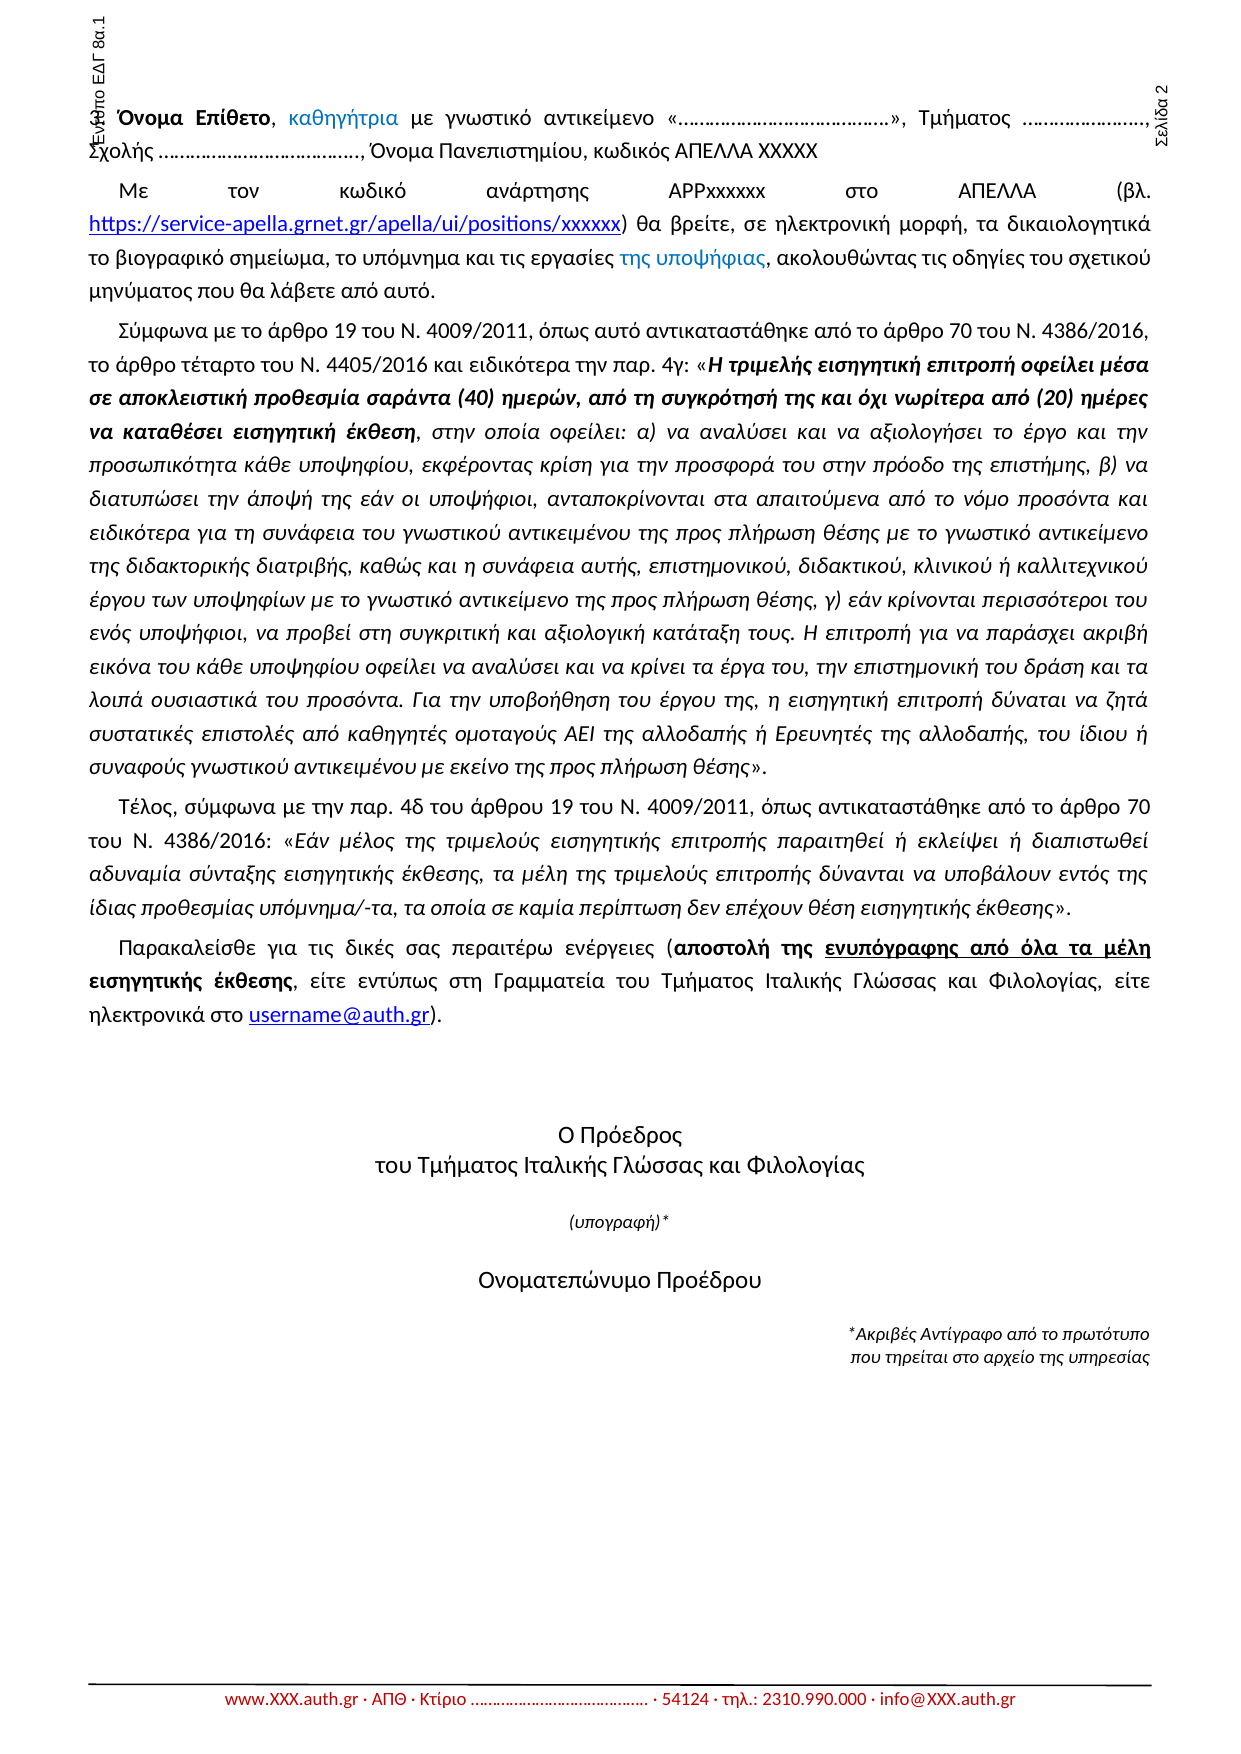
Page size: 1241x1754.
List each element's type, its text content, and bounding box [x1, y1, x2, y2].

text *Ακριβές Αντίγραφο από το πρωτότυπο [89, 1323, 1152, 1346]
text Ο Πρόεδρος [89, 1119, 1152, 1149]
text (υπογραφή)* [89, 1211, 1152, 1233]
text Παρακαλείσθε για τις δικές σας περαιτέρω ενέργειες (αποστολή της ενυπόγραφης από όλα τα μέλη εισηγητικής έκθεσης, είτε εντύπως στη Γραμματεία του Τμήματος Ιταλικής Γλώσσας και Φιλολογίας, είτε ηλεκτρονικά στο username@auth.gr). [89, 933, 1152, 1028]
text Σύμφωνα με το άρθρο 19 του Ν. 4009/2011, όπως αυτό αντικαταστάθηκε από το άρθρο 70 του Ν. 4386/2016, το άρθρο τέταρτο του Ν. 4405/2016 και ειδικότερα την παρ. 4γ: «Η τριμελής εισηγητική επιτροπή οφείλει μέσα σε αποκλειστική προθεσμία σαράντα (40) ημερών, από τη συγκρότησή της και όχι νωρίτερα από (20) ημέρες να καταθέσει εισηγητική έκθεση, στην οποία οφείλει: α) να αναλύσει και να αξιολογήσει το έργο και την προσωπικότητα κάθε υποψηφίου, εκφέροντας κρίση για την προσφορά του στην πρόοδο της επιστήμης, β) να διατυπώσει την άποψή της εάν οι υποψήφιοι, ανταποκρίνονται στα απαιτούμενα από το νόμο προσόντα και ειδικότερα για τη συνάφεια του γνωστικού αντικειμένου της προς πλήρωση θέσης με το γνωστικό αντικείμενο της διδακτορικής διατριβής, καθώς και η συνάφεια αυτής, επιστημονικού, διδακτικού, κλινικού ή καλλιτεχνικού έργου των υποψηφίων με το γνωστικό αντικείμενο της προς πλήρωση θέσης, γ) εάν κρίνονται περισσότεροι του ενός υποψήφιοι, να προβεί στη συγκριτική και αξιολογική κατάταξη τους. Η επιτροπή για να παράσχει ακριβή εικόνα του κάθε υποψηφίου οφείλει να αναλύσει και να κρίνει τα έργα του, την επιστημονική του δράση και τα λοιπά ουσιαστικά του προσόντα. Για την υποβοήθηση του έργου της, η εισηγητική επιτροπή δύναται να ζητά συστατικές επιστολές από καθηγητές ομοταγούς ΑΕΙ της αλλοδαπής ή Ερευνητές της αλλοδαπής, του ίδιου ή συναφούς γνωστικού αντικειμένου με εκείνο της προς πλήρωση θέσης». [89, 316, 1152, 780]
text Με τον κωδικό ανάρτησης ΑΡΡxxxxxx στο ΑΠΕΛΛΑ (βλ. https://service-apella.grnet.gr/apella/ui/positions/xxxxxx) θα βρείτε, σε ηλεκτρονική μορφή, τα δικαιολογητικά το βιογραφικό σημείωμα, το υπόμνημα και τις εργασίες της υποψήφιας, ακολουθώντας τις οδηγίες του σχετικού μηνύματος που θα λάβετε από αυτό. [89, 176, 1152, 304]
text του Τμήματος Ιταλικής Γλώσσας και Φιλολογίας [89, 1149, 1152, 1180]
text Ονοματεπώνυμο Προέδρου [89, 1264, 1152, 1294]
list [89, 103, 1152, 164]
text που τηρείται στο αρχείο της υπηρεσίας [89, 1346, 1152, 1368]
text Τέλος, σύμφωνα με την παρ. 4δ του άρθρου 19 του N. 4009/2011, όπως αντικαταστάθηκε από το άρθρο 70 του Ν. 4386/2016: «Εάν μέλος της τριμελούς εισηγητικής επιτροπής παραιτηθεί ή εκλείψει ή διαπιστωθεί αδυναμία σύνταξης εισηγητικής έκθεσης, τα μέλη της τριμελούς επιτροπής δύνανται να υποβάλουν εντός της ίδιας προθεσμίας υπόμνημα/-τα, τα οποία σε καμία περίπτωση δεν επέχουν θέση εισηγητικής έκθεσης». [89, 792, 1152, 921]
